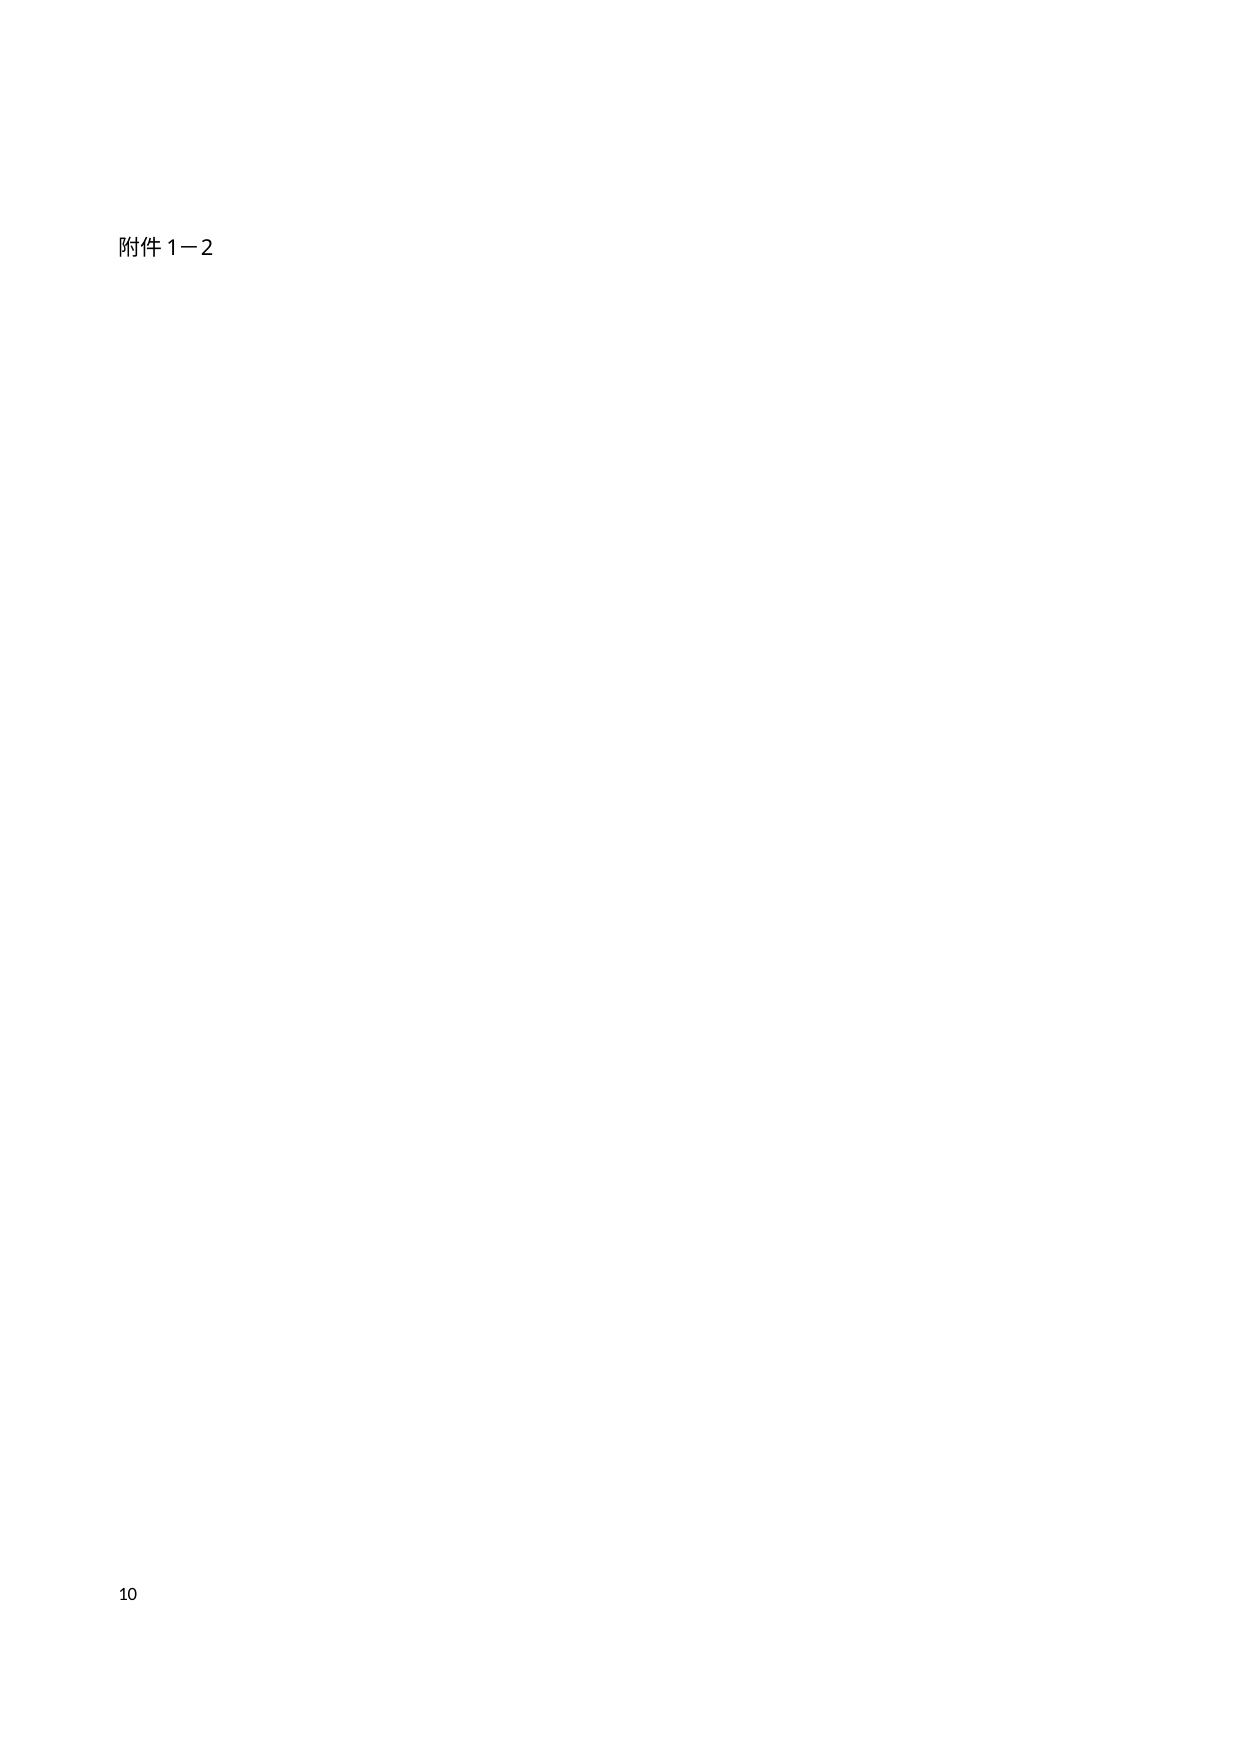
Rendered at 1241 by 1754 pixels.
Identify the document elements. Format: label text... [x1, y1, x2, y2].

text 附件1－2 [118, 230, 1104, 262]
